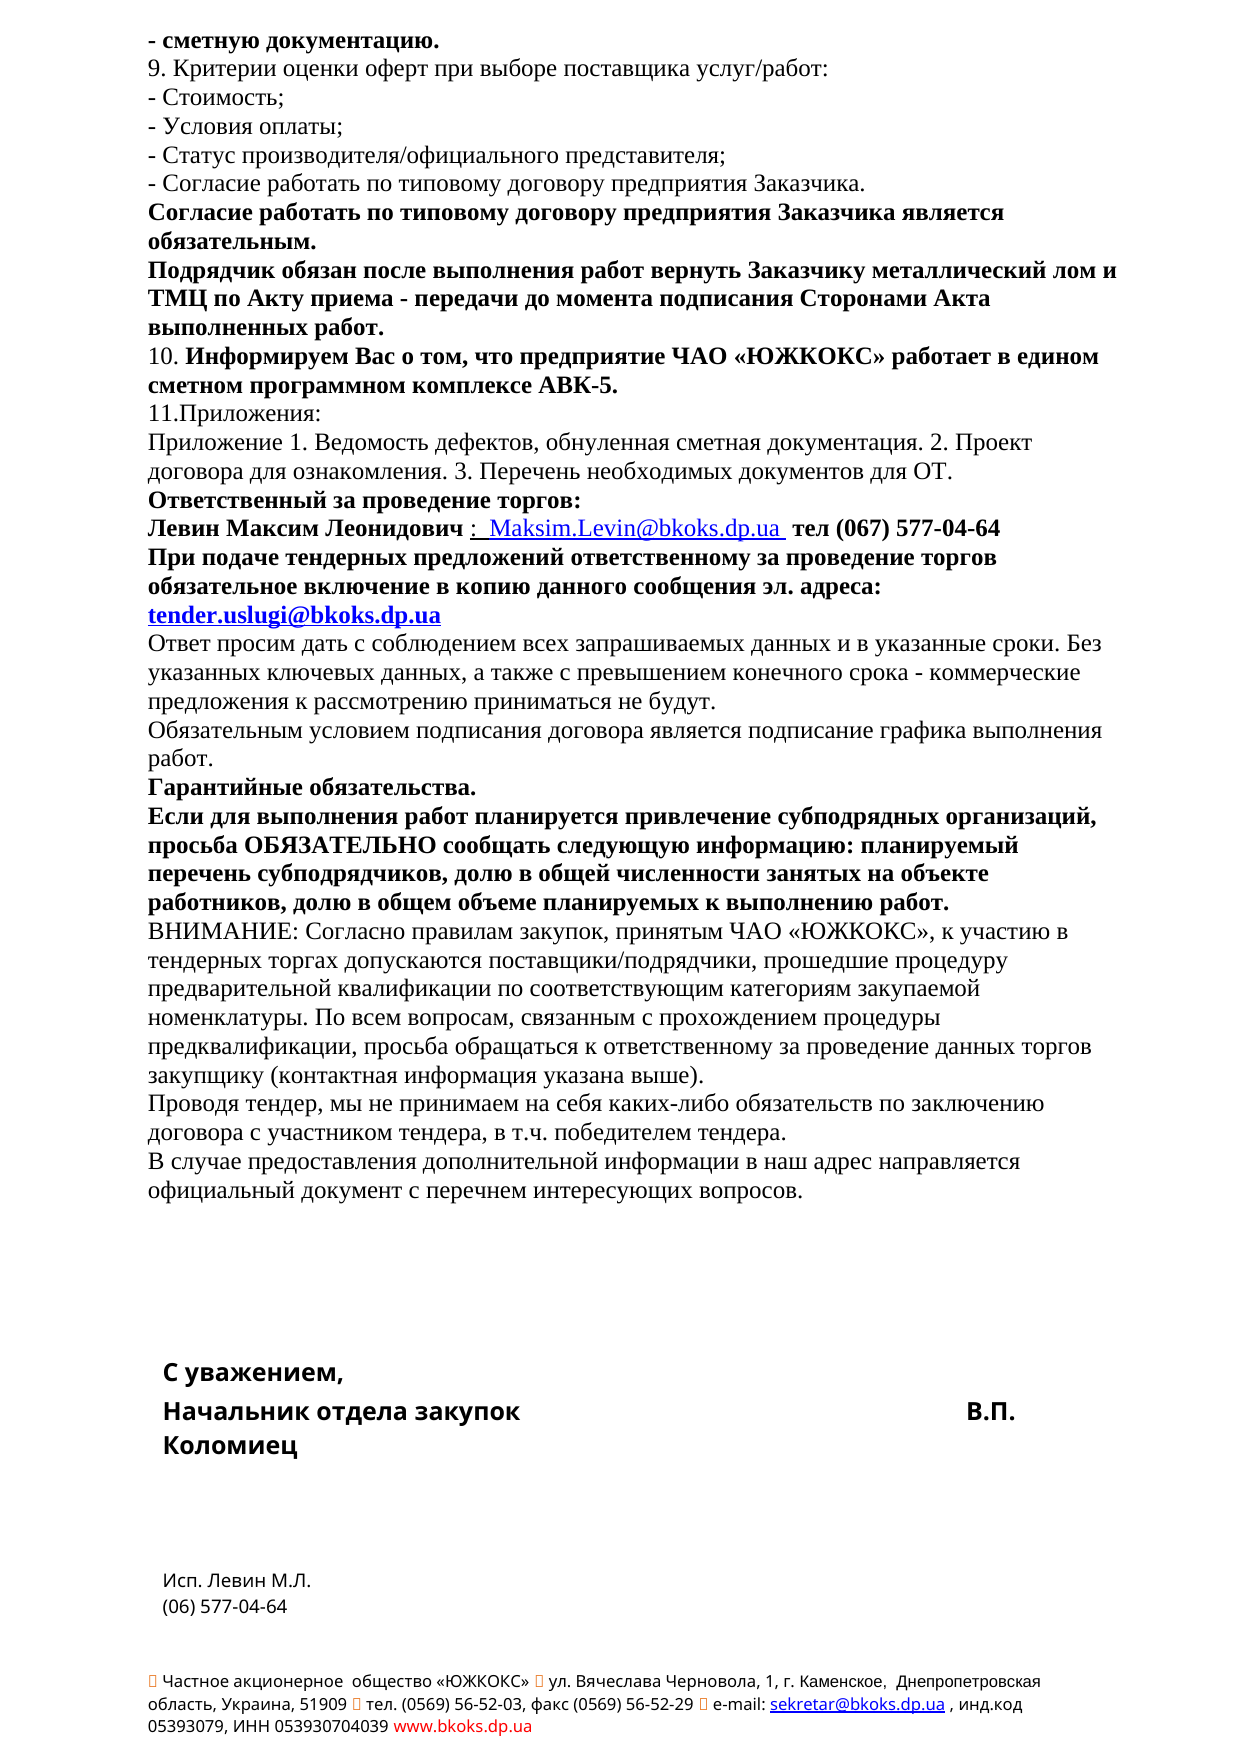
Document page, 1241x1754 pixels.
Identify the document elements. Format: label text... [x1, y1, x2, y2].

text ВНИМАНИЕ: Согласно правилам закупок, принятым ЧАО «ЮЖКОКС», к участию в тендерных торгах допускаются поставщики/подрядчики, прошедшие процедуру предварительной квалификации по соответствующим категориям закупаемой номенклатуры. По всем вопросам, связанным с прохождением процедуры предквалификации, просьба обращаться к ответственному за проведение данных торгов закупщику (контактная информация указана выше). [148, 916, 1122, 1088]
text Ответ просим дать с соблюдением всех запрашиваемых данных и в указанные сроки. Без указанных ключевых данных, а также с превышением конечного срока - коммерческие предложения к рассмотрению приниматься не будут. [148, 628, 1122, 715]
text Обязательным условием подписания договора является подписание графика выполнения работ. [148, 715, 1122, 772]
text Приложение 1. Ведомость дефектов, обнуленная сметная документация. 2. Проект договора для ознакомления. 3. Перечень необходимых документов для ОТ. Ответственный за проведение торгов: [148, 427, 1122, 513]
text С уважением, [162, 1355, 1122, 1389]
text Проводя тендер, мы не принимаем на себя каких-либо обязательств по заключению договора с участником тендера, в т.ч. победителем тендера. [148, 1088, 1122, 1146]
text - Согласие работать по типовому договору предприятия Заказчика. [148, 168, 1122, 197]
text 9. Критерии оценки оферт при выборе поставщика услуг/работ: [148, 53, 1122, 82]
text 11.Приложения: [148, 398, 1122, 427]
text - сметную документацию. [148, 25, 1122, 53]
text Согласие работать по типовому договору предприятия Заказчика является обязательным. [148, 197, 1122, 255]
text Левин Максим Леонидович : тел (067) 577-04-64 [148, 513, 1122, 542]
text - Статус производителя/официального представителя; [148, 140, 1122, 168]
text Подрядчик обязан после выполнения работ вернуть Заказчику металлический лом и ТМЦ по Акту приема - передачи до момента подписания Сторонами Акта выполненных работ. [148, 255, 1122, 341]
text В случае предоставления дополнительной информации в наш адрес направляется официальный документ с перечнем интересующих вопросов. [148, 1146, 1122, 1203]
text Гарантийные обязательства. [148, 772, 1122, 801]
text 10. Информируем Вас о том, что предприятие ЧАО «ЮЖКОКС» работает в едином сметном программном комплексе АВК-5. [148, 341, 1122, 398]
text Начальник отдела закупок В.П. Коломиец [162, 1393, 1122, 1461]
text - Условия оплаты; [148, 111, 1122, 140]
text Если для выполнения работ планируется привлечение субподрядных организаций, просьба ОБЯЗАТЕЛЬНО сообщать следующую информацию: планируемый перечень субподрядчиков, долю в общей численности занятых на объекте работников, долю в общем объеме планируемых к выполнению работ. [148, 801, 1122, 916]
text (06) 577-04-64 [162, 1593, 1122, 1619]
text - Стоимость; [148, 82, 1122, 111]
text Исп. Левин М.Л. [162, 1568, 1122, 1593]
text При подаче тендерных предложений ответственному за проведение торгов обязательное включение в копию данного сообщения эл. адреса: tender.uslugi@bkoks.dp.ua [148, 542, 1122, 628]
